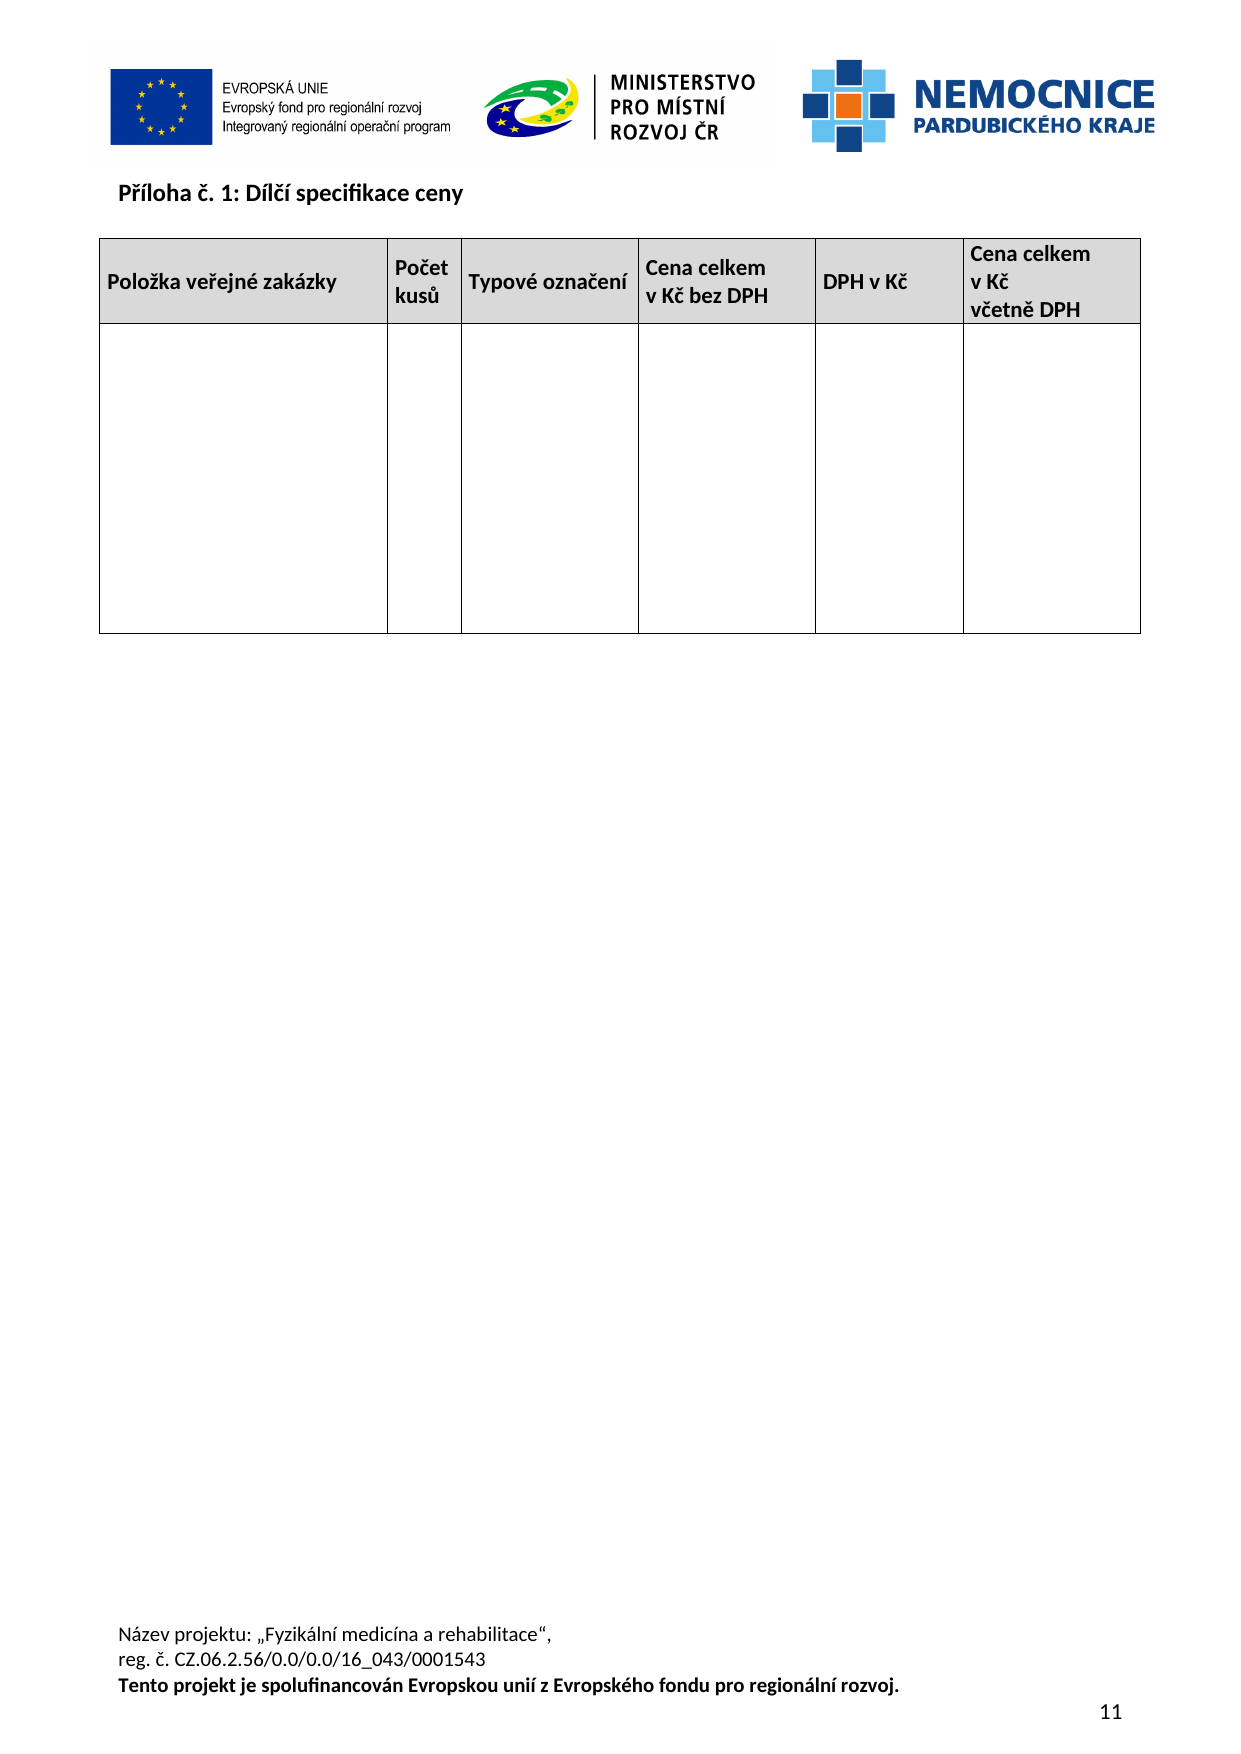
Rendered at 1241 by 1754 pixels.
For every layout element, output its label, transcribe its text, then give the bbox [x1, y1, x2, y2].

table_header Položka veřejné zakázky [100, 239, 387, 323]
table_cell [639, 324, 815, 633]
table_cell [388, 324, 461, 633]
table_header Počet kusů [388, 239, 461, 323]
picture [88, 43, 777, 170]
table_header DPH v Kč [816, 239, 963, 323]
table_header Typové označení [462, 239, 638, 323]
table_header Cena celkem v Kč včetně DPH [964, 239, 1140, 323]
table_cell [462, 324, 638, 633]
subtitle Příloha č. 1: Dílčí specifikace ceny [118, 177, 1122, 208]
table_cell [100, 324, 387, 633]
picture [801, 58, 1155, 153]
table_cell [964, 324, 1140, 633]
table_header Cena celkem v Kč bez DPH [639, 239, 815, 323]
table_cell [816, 324, 963, 633]
